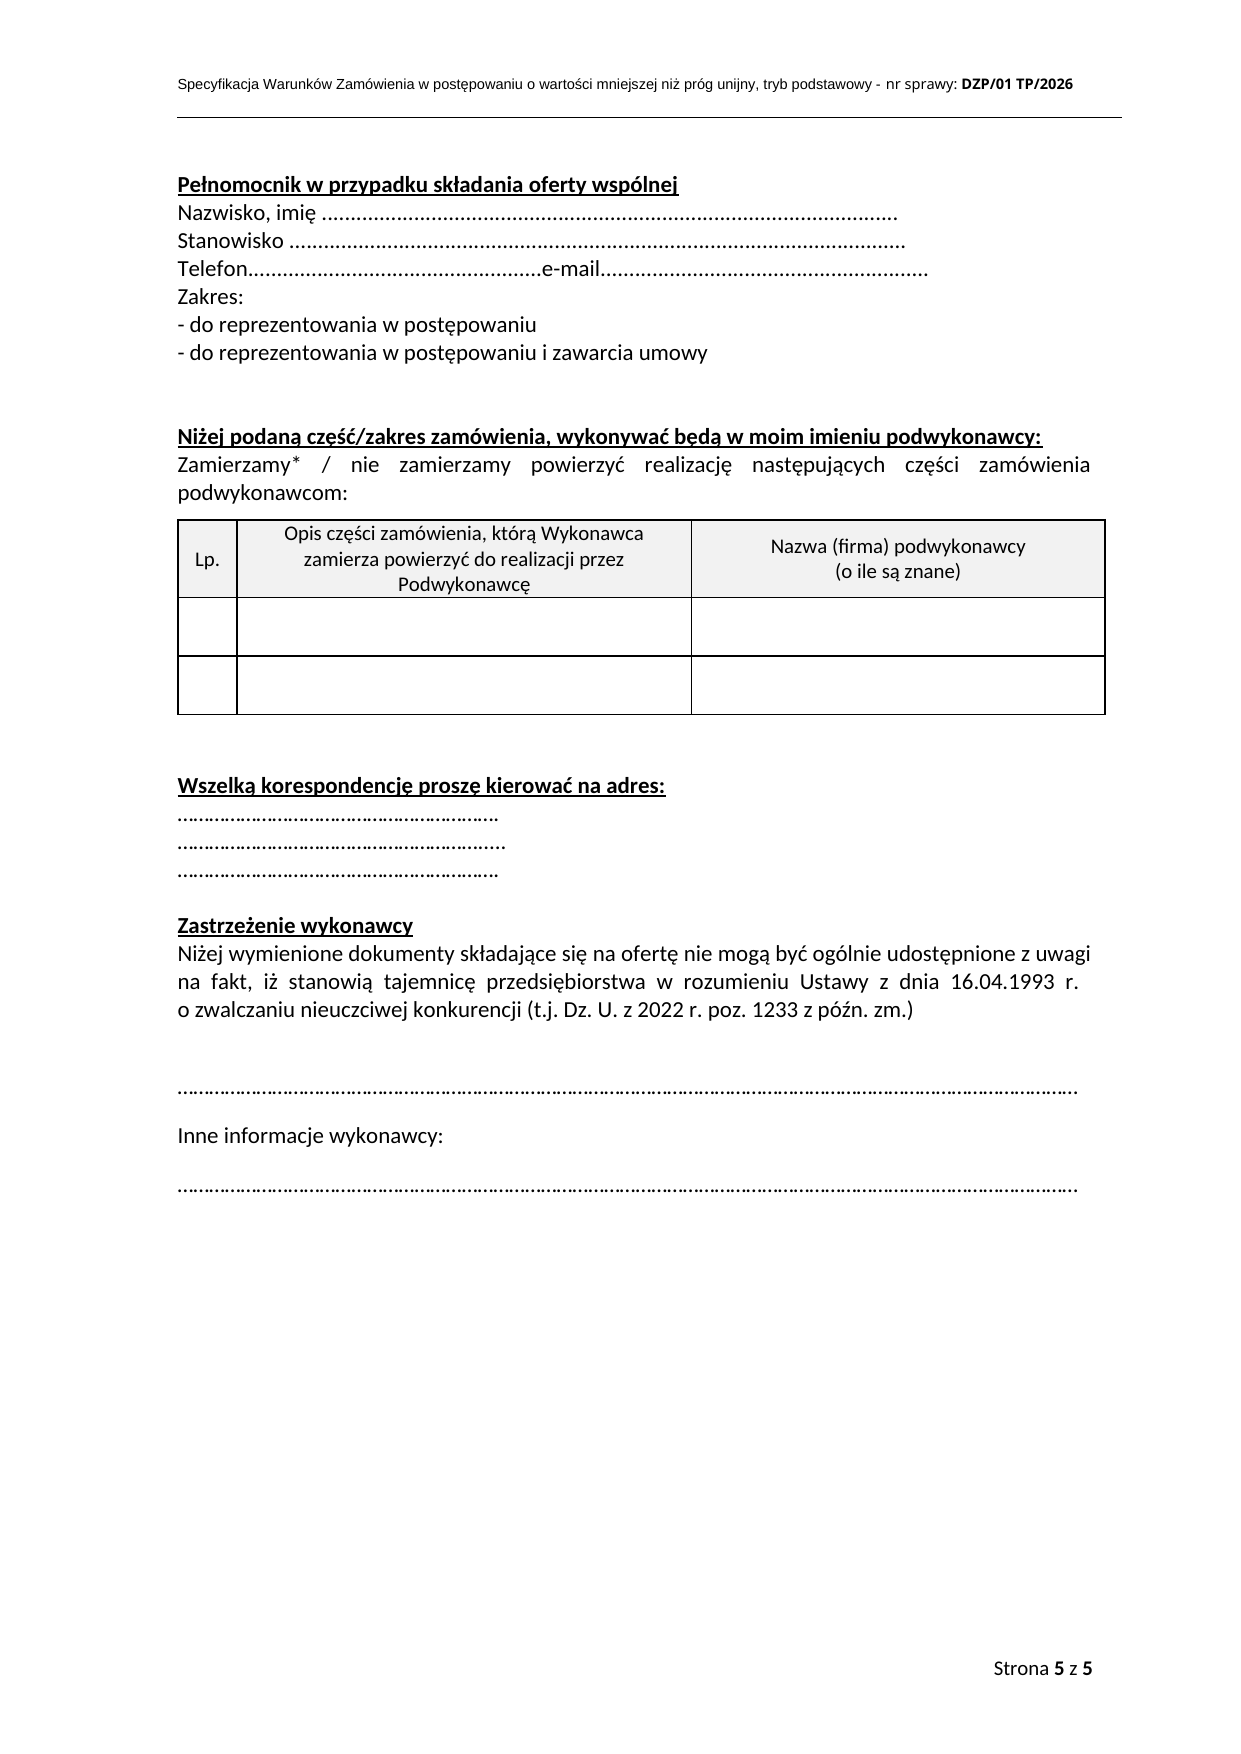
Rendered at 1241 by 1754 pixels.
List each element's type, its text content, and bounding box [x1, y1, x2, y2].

text ……………………………………………………………………………………………………………………………………………………… [177, 1072, 1092, 1100]
text Pełnomocnik w przypadku składania oferty wspólnej [177, 170, 1092, 198]
table_cell [179, 657, 236, 713]
table_cell [238, 598, 691, 655]
text Niżej wymienione dokumenty składające się na ofertę nie mogą być ogólnie udostępnione z uwagi na fakt, iż stanowią tajemnicę przedsiębiorstwa w rozumieniu Ustawy z dnia 16.04.1993 r. o zwalczaniu nieuczciwej konkurencji (t.j. Dz. U. z 2022 r. poz. 1233 z późn. zm.) [177, 939, 1092, 1023]
text Wszelką korespondencję proszę kierować na adres: [177, 771, 1092, 799]
text Zastrzeżenie wykonawcy [177, 911, 1092, 939]
text Inne informacje wykonawcy: [177, 1121, 1092, 1149]
table_cell [238, 657, 691, 713]
text Telefon...................................................e-mail......................................................... [177, 254, 1092, 282]
table_header Nazwa (firma) podwykonawcy (o ile są znane) [692, 521, 1104, 597]
text ……………………………………………………. [177, 855, 1092, 883]
text - do reprezentowania w postępowaniu [177, 310, 1092, 338]
text Zakres: [177, 282, 1092, 310]
text Nazwisko, imię .................................................................................................... [177, 198, 1092, 226]
text Niżej podaną część/zakres zamówienia, wykonywać będą w moim imieniu podwykonawcy: [177, 422, 1092, 450]
table_cell [179, 598, 236, 655]
text …………………………………………………..... [177, 827, 1092, 855]
table_cell [692, 657, 1104, 713]
text - do reprezentowania w postępowaniu i zawarcia umowy [177, 338, 1092, 366]
table_header Lp. [179, 521, 236, 597]
table_cell [692, 598, 1104, 655]
text ……………………………………………………. [177, 799, 1092, 827]
text Stanowisko ........................................................................................................... [177, 226, 1092, 254]
text ……………………………………………………………………………………………………………………………………………………… [177, 1170, 1092, 1198]
table_header Opis części zamówienia, którą Wykonawca zamierza powierzyć do realizacji przez Podwykonawcę [238, 521, 691, 597]
text Zamierzamy* / nie zamierzamy powierzyć realizację następujących części zamówienia podwykonawcom: [177, 450, 1092, 506]
